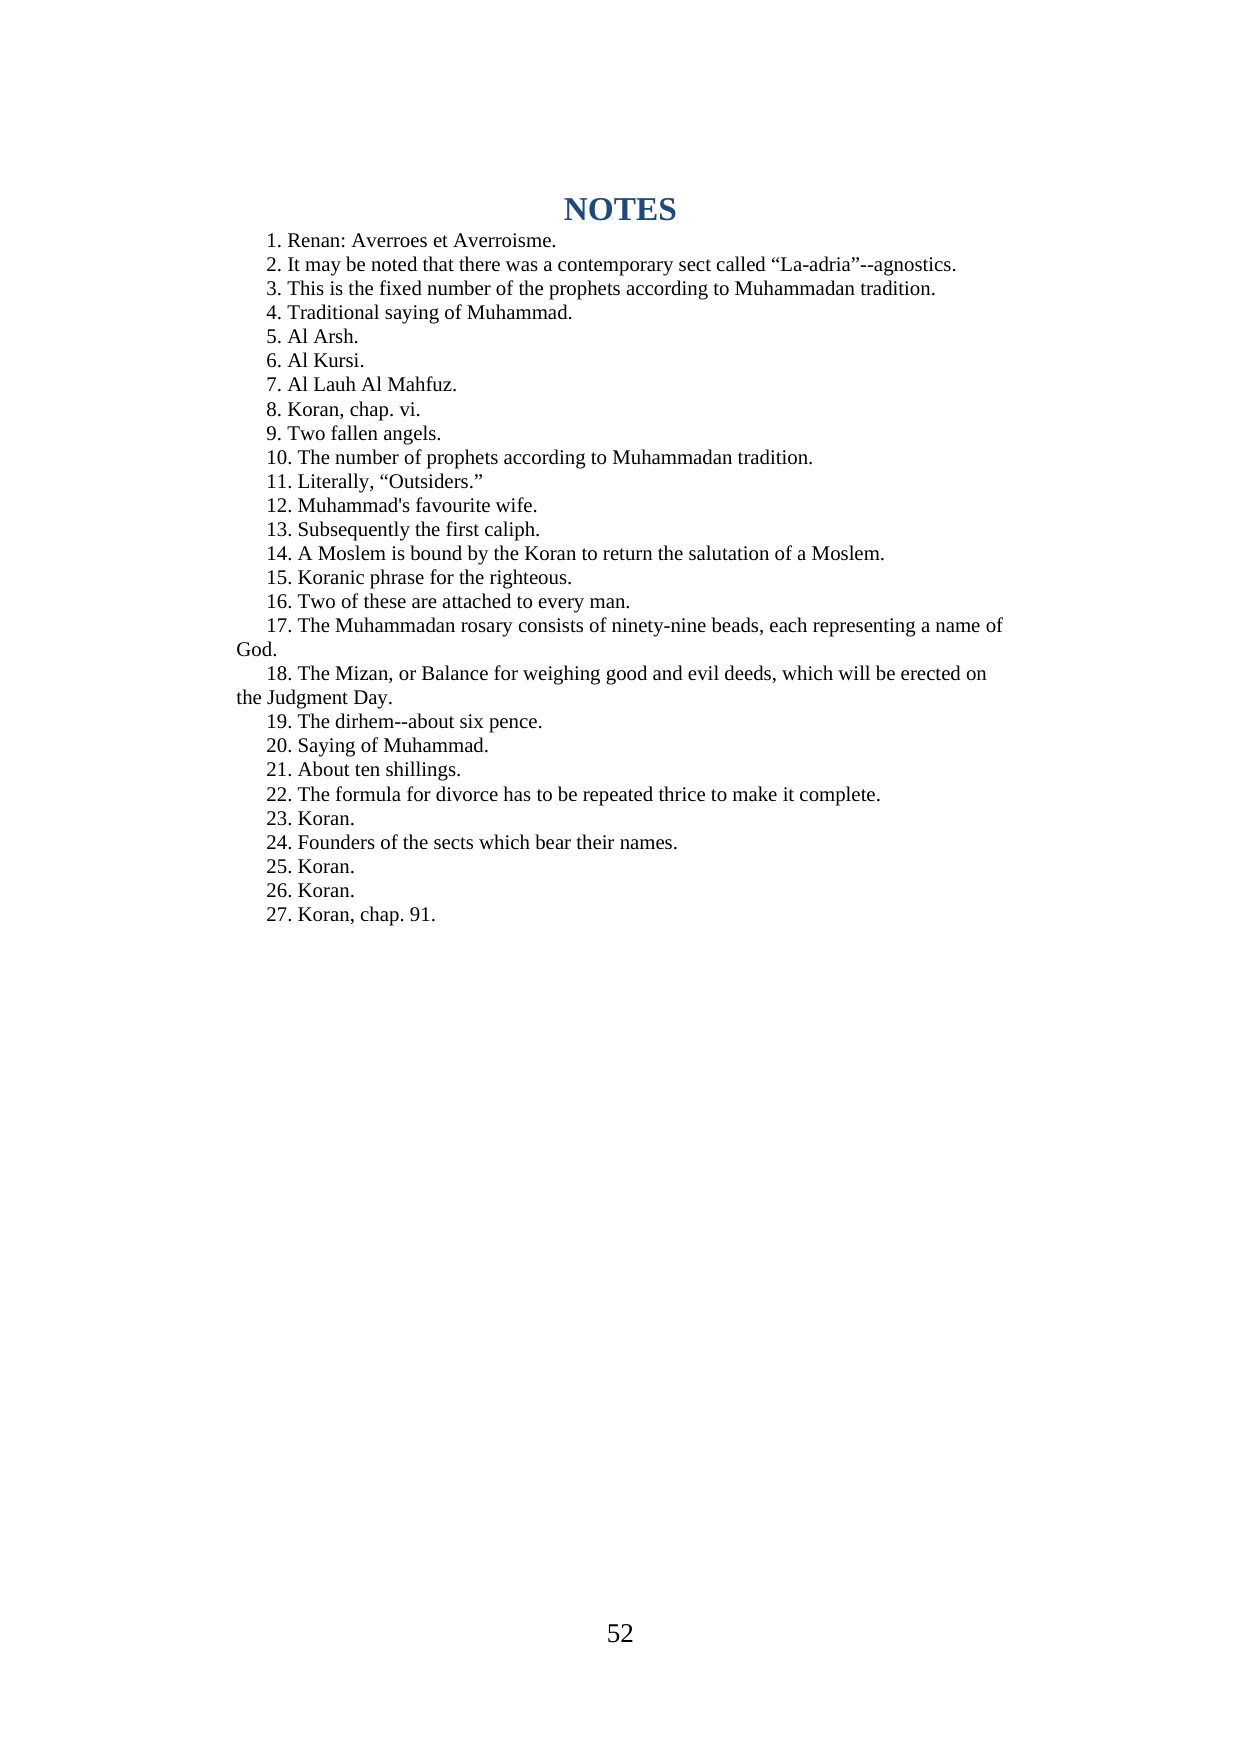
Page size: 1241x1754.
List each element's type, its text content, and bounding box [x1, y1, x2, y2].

text 13. Subsequently the first caliph. [236, 517, 1004, 541]
text 23. Koran. [236, 806, 1004, 829]
text 5. Al Arsh. [236, 324, 1004, 348]
text 20. Saying of Muhammad. [236, 733, 1004, 757]
text 24. Founders of the sects which bear their names. [236, 829, 1004, 854]
text 25. Koran. [236, 854, 1004, 878]
text 16. Two of these are attached to every man. [236, 589, 1004, 613]
subtitle NOTES [236, 190, 1004, 228]
text 18. The Mizan, or Balance for weighing good and evil deeds, which will be erected on the Judgment Day. [236, 661, 1004, 709]
text 19. The dirhem--about six pence. [236, 709, 1004, 733]
text 21. About ten shillings. [236, 757, 1004, 781]
text 4. Traditional saying of Muhammad. [236, 300, 1004, 324]
text 6. Al Kursi. [236, 348, 1004, 372]
text 1. Renan: Averroes et Averroisme. [236, 228, 1004, 252]
text 11. Literally, “Outsiders.” [236, 469, 1004, 493]
text 17. The Muhammadan rosary consists of ninety-nine beads, each representing a name of God. [236, 613, 1004, 661]
text 26. Koran. [236, 878, 1004, 902]
text 12. Muhammad's favourite wife. [236, 493, 1004, 517]
text 2. It may be noted that there was a contemporary sect called “La-adria”--agnostics. [236, 252, 1004, 276]
text 10. The number of prophets according to Muhammadan tradition. [236, 444, 1004, 469]
text 3. This is the fixed number of the prophets according to Muhammadan tradition. [236, 276, 1004, 300]
text 7. Al Lauh Al Mahfuz. [236, 372, 1004, 396]
text 27. Koran, chap. 91. [236, 902, 1004, 926]
text 14. A Moslem is bound by the Koran to return the salutation of a Moslem. [236, 541, 1004, 565]
text 8. Koran, chap. vi. [236, 396, 1004, 421]
text 22. The formula for divorce has to be repeated thrice to make it complete. [236, 781, 1004, 806]
text 9. Two fallen angels. [236, 421, 1004, 444]
text 15. Koranic phrase for the righteous. [236, 565, 1004, 589]
